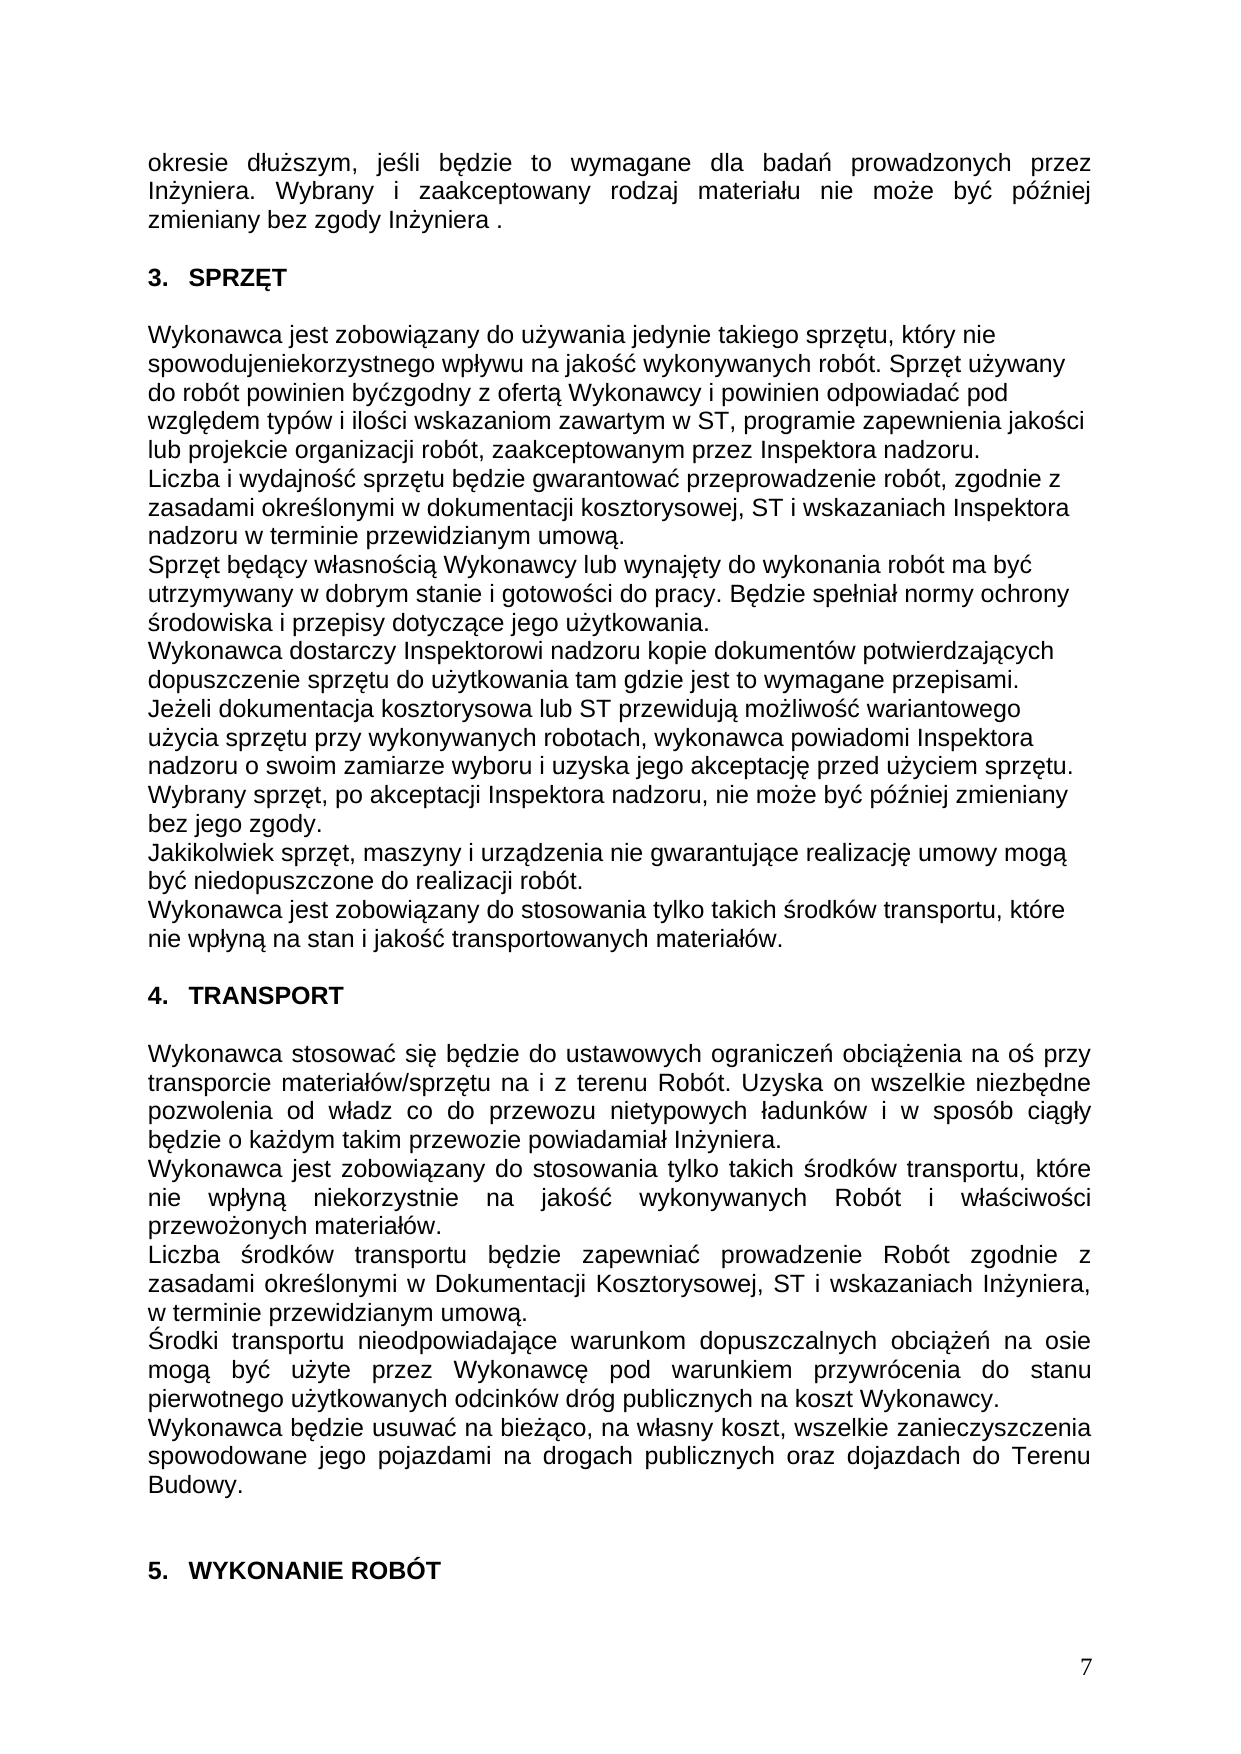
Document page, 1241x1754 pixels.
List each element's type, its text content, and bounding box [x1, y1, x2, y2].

text Liczba środków transportu będzie zapewniać prowadzenie Robót zgodnie z zasadami określonymi w Dokumentacji Kosztorysowej, ST i wskazaniach Inżyniera, w terminie przewidzianym umową. [148, 1240, 1093, 1326]
text Wykonawca będzie usuwać na bieżąco, na własny koszt, wszelkie zanieczyszczenia spowodowane jego pojazdami na drogach publicznych oraz dojazdach do Terenu Budowy. [148, 1413, 1093, 1499]
text Sprzęt będący własnością Wykonawcy lub wynajęty do wykonania robót ma być [148, 550, 1093, 579]
text Jakikolwiek sprzęt, maszyny i urządzenia nie gwarantujące realizację umowy mogą być niedopuszczone do realizacji robót. [148, 838, 1093, 895]
text Wykonawca stosować się będzie do ustawowych ograniczeń obciążenia na oś przy transporcie materiałów/sprzętu na i z terenu Robót. Uzyska on wszelkie niezbędne pozwolenia od władz co do przewozu nietypowych ładunków i w sposób ciągły będzie o każdym takim przewozie powiadamiał Inżyniera. [148, 1039, 1093, 1154]
list SPRZĘT [148, 263, 1093, 291]
text Wykonawca jest zobowiązany do stosowania tylko takich środków transportu, które nie wpłyną niekorzystnie na jakość wykonywanych Robót i właściwości przewożonych materiałów. [148, 1154, 1093, 1240]
list WYKONANIE ROBÓT [148, 1556, 1093, 1585]
text Środki transportu nieodpowiadające warunkom dopuszczalnych obciążeń na osie mogą być użyte przez Wykonawcę pod warunkiem przywrócenia do stanu pierwotnego użytkowanych odcinków dróg publicznych na koszt Wykonawcy. [148, 1326, 1093, 1413]
text Wykonawca jest zobowiązany do używania jedynie takiego sprzętu, który nie spowodujeniekorzystnego wpływu na jakość wykonywanych robót. Sprzęt używany do robót powinien byćzgodny z ofertą Wykonawcy i powinien odpowiadać pod względem typów i ilości wskazaniom zawartym w ST, programie zapewnienia jakości lub projekcie organizacji robót, zaakceptowanym przez Inspektora nadzoru. [148, 320, 1093, 464]
text Wykonawca dostarczy Inspektorowi nadzoru kopie dokumentów potwierdzających [148, 636, 1093, 665]
text Wykonawca jest zobowiązany do stosowania tylko takich środków transportu, które nie wpłyną na stan i jakość transportowanych materiałów. [148, 895, 1093, 953]
text Liczba i wydajność sprzętu będzie gwarantować przeprowadzenie robót, zgodnie z zasadami określonymi w dokumentacji kosztorysowej, ST i wskazaniach Inspektora nadzoru w terminie przewidzianym umową. [148, 464, 1093, 550]
text Jeżeli dokumentacja kosztorysowa lub ST przewidują możliwość wariantowego użycia sprzętu przy wykonywanych robotach, wykonawca powiadomi Inspektora nadzoru o swoim zamiarze wyboru i uzyska jego akceptację przed użyciem sprzętu. Wybrany sprzęt, po akceptacji Inspektora nadzoru, nie może być później zmieniany bez jego zgody. [148, 694, 1093, 838]
text dopuszczenie sprzętu do użytkowania tam gdzie jest to wymagane przepisami. [148, 665, 1093, 694]
text utrzymywany w dobrym stanie i gotowości do pracy. Będzie spełniał normy ochrony środowiska i przepisy dotyczące jego użytkowania. [148, 579, 1093, 636]
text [148, 148, 1093, 234]
list TRANSPORT [148, 981, 1093, 1010]
